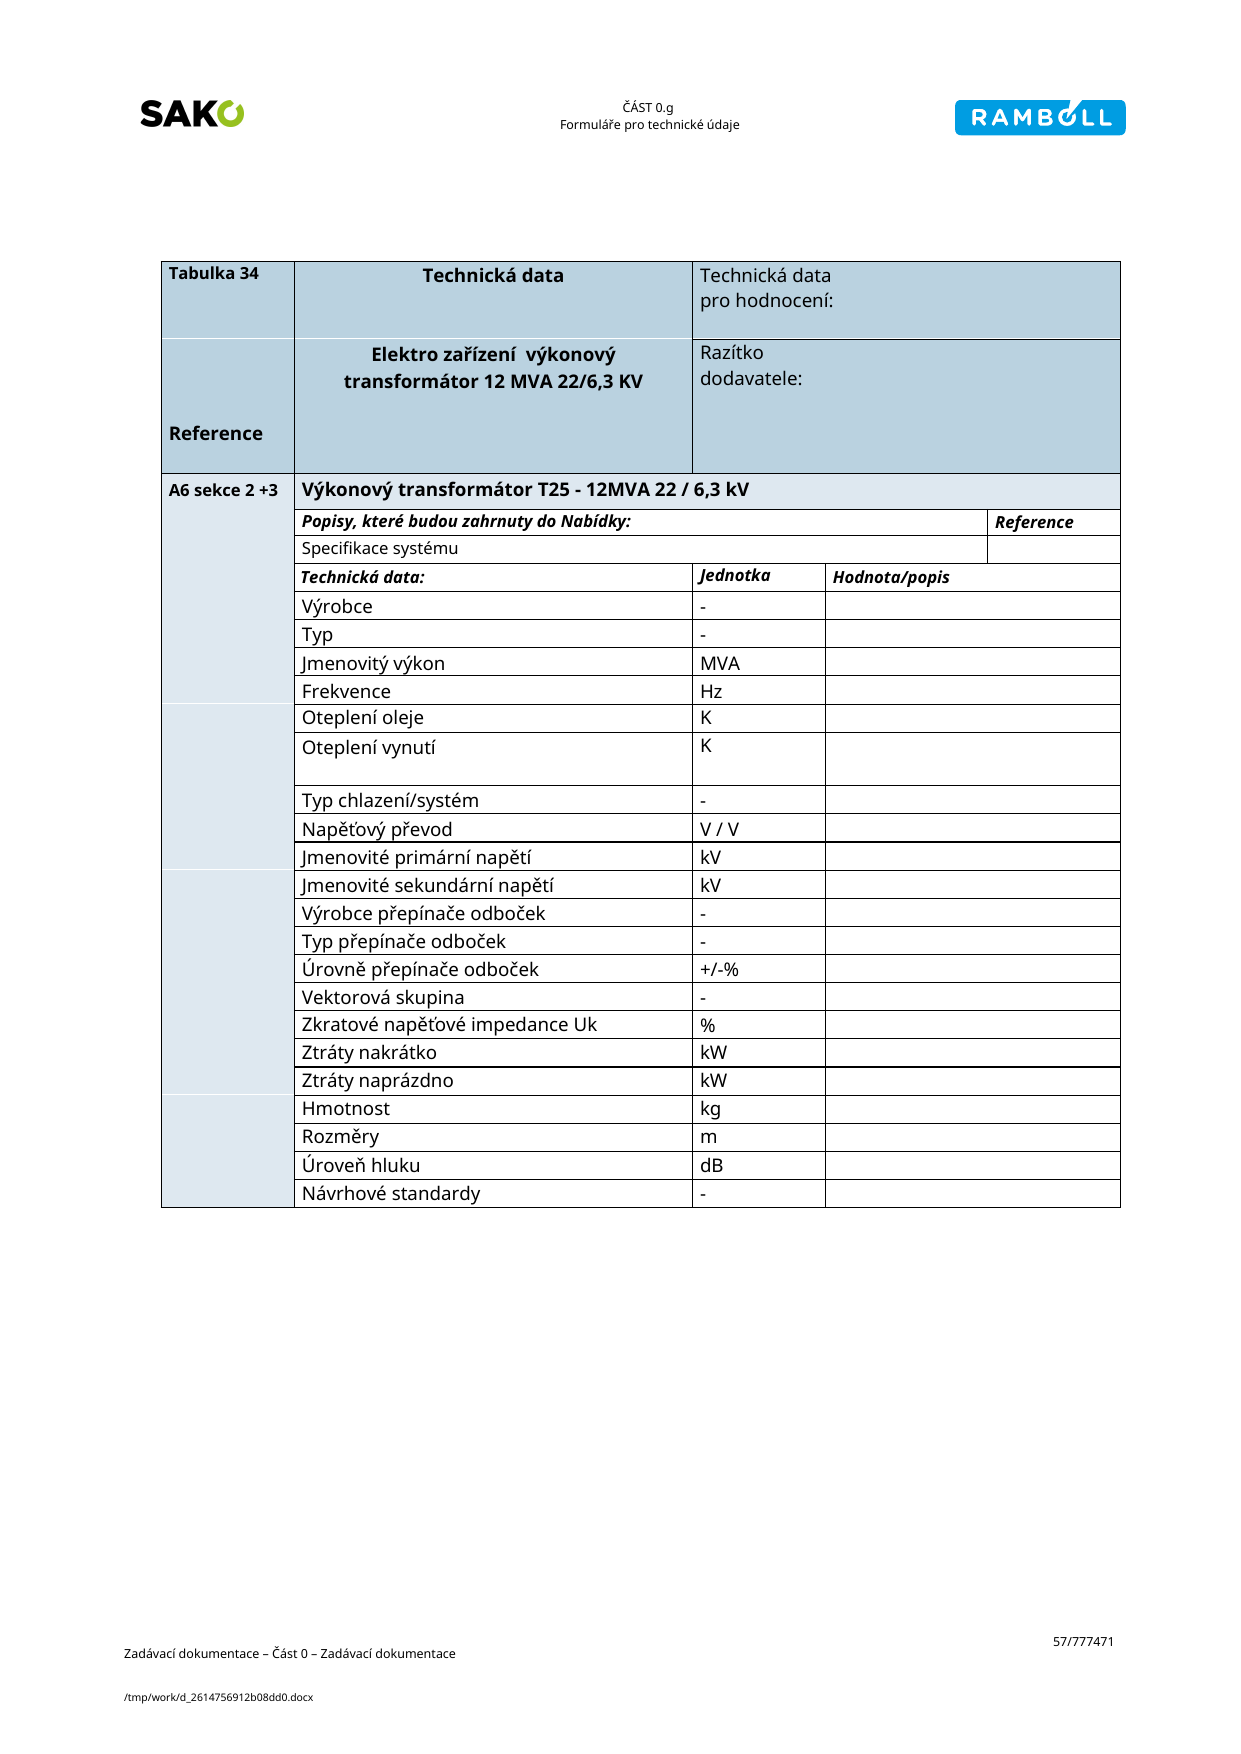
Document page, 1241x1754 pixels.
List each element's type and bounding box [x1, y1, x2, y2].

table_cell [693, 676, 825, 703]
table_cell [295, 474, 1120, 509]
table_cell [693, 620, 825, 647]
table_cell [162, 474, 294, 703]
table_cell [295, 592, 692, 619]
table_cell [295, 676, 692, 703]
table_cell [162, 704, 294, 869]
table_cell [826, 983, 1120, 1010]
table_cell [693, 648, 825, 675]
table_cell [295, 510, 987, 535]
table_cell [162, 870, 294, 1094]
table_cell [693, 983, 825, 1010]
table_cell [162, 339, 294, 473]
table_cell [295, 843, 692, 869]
picture [140, 100, 244, 127]
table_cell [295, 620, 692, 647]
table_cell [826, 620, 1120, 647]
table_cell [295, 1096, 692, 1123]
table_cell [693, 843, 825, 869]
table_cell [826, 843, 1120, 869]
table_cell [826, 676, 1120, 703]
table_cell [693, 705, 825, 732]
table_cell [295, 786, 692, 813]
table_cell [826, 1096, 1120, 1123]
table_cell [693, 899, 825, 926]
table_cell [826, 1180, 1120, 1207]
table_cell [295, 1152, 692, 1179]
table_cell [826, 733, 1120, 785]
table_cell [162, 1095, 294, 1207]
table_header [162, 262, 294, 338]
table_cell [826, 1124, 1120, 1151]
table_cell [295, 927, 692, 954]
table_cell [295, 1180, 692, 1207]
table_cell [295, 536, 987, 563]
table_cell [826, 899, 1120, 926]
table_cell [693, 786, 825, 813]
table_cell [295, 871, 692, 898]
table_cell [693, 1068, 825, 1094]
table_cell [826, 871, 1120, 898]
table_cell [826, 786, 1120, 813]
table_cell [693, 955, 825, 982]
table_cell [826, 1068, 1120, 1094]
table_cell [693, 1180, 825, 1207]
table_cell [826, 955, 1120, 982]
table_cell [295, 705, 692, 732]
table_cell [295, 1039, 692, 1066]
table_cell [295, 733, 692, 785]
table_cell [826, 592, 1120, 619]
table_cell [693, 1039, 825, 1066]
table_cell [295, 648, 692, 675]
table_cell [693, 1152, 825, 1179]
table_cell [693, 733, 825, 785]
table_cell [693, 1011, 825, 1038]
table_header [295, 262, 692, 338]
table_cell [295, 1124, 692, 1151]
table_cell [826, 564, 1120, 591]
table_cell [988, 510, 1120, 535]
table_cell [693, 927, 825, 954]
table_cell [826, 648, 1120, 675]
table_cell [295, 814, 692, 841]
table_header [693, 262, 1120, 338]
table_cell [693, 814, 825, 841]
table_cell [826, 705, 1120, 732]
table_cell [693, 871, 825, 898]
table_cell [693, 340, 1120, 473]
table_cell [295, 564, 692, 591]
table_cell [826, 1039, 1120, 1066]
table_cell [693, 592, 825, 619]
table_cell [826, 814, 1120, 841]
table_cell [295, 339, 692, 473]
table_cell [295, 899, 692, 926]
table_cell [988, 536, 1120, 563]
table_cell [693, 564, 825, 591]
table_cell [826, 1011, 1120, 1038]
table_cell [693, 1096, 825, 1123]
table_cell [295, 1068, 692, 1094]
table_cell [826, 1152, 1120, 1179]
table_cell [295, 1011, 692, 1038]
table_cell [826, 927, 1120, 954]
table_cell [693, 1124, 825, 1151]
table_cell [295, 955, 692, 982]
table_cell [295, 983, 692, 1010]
